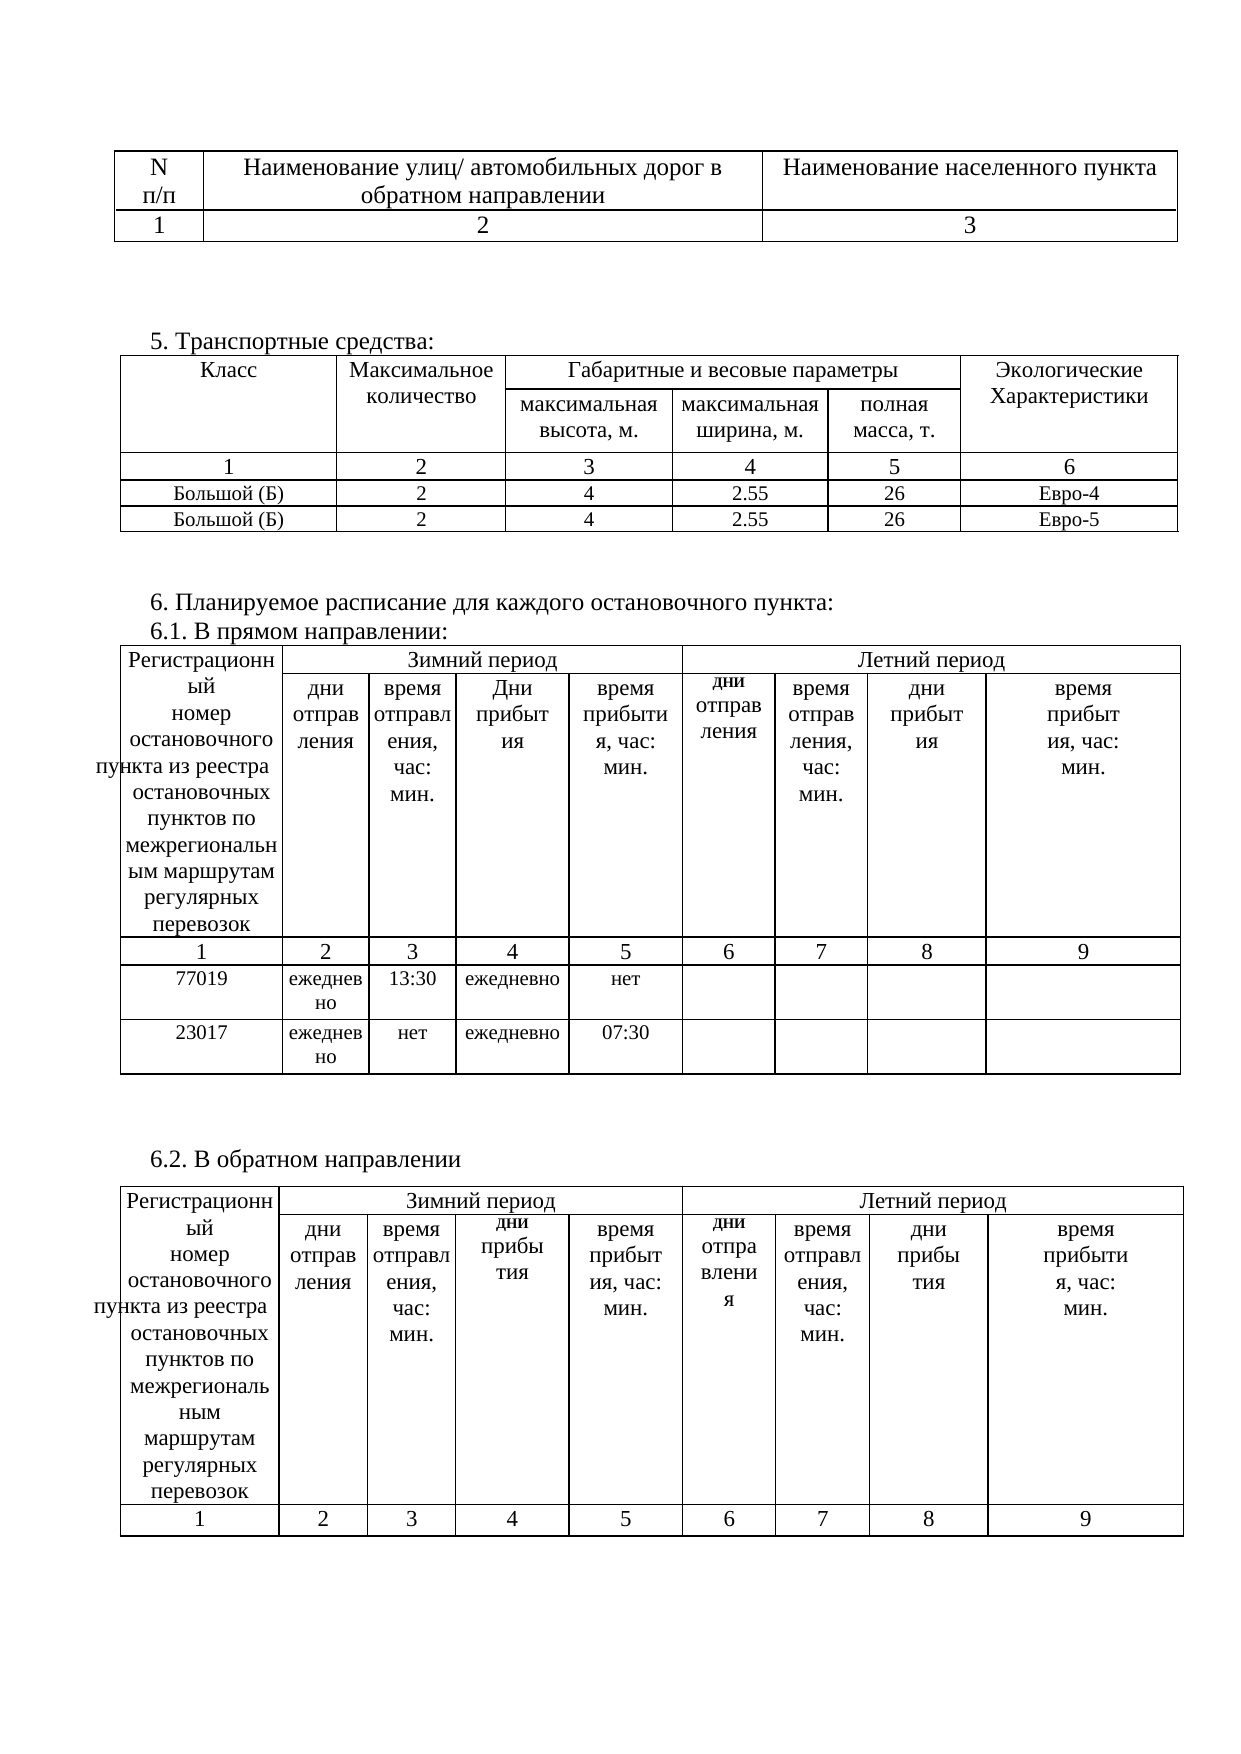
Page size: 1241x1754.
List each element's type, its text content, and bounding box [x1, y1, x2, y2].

table_cell 13:30 [370, 966, 455, 1018]
table_cell Большой (Б) [121, 481, 336, 505]
table_cell время прибыти я, час: мин. [570, 674, 682, 936]
text 6. Планируемое расписание для каждого остановочного пункта: [150, 587, 1090, 616]
text 6.2. В обратном направлении [150, 1144, 1090, 1173]
table_header Наименование улиц/ автомобильных дорог в обратном направлении [204, 152, 762, 209]
table_cell время прибыти я, час: мин. [989, 1215, 1183, 1503]
table_cell время отправл ения, час: мин. [776, 1215, 869, 1503]
table_cell 5 [570, 1505, 682, 1535]
table_cell 9 [989, 1505, 1183, 1535]
table_cell 2 [283, 938, 368, 964]
table_cell нет [370, 1020, 455, 1073]
table_cell 1 [115, 210, 203, 241]
table_cell время прибыт ия, час: мин. [987, 674, 1180, 936]
table_header Наименование населенного пункта [763, 152, 1177, 209]
table_cell [776, 966, 867, 1018]
table_cell полная масса, т. [829, 390, 960, 451]
table_cell 26 [829, 507, 960, 531]
table_cell [987, 1020, 1180, 1073]
table_cell [683, 966, 774, 1018]
table_header Регистрационный номер остановочного пункта из реестра остановочных пунктов по межрегиональным маршрутам регулярных перевозок [121, 646, 282, 936]
table_cell 6 [683, 1505, 775, 1535]
table_cell дни прибы тия [870, 1215, 987, 1503]
table_cell 4 [506, 507, 672, 531]
table_cell 9 [987, 938, 1180, 964]
table_cell 2 [337, 481, 505, 505]
table_header Зимний период [283, 646, 682, 673]
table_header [121, 1187, 278, 1503]
table_cell 4 [506, 481, 672, 505]
table_cell дни отправ ления [280, 1215, 367, 1503]
table_cell [683, 1020, 774, 1073]
table_cell ДНИ отправ ления [683, 674, 774, 936]
text 6.1. В прямом направлении: [150, 616, 1090, 645]
table_cell [776, 1020, 867, 1073]
table_cell 2 [280, 1505, 367, 1535]
table_cell ежедневно [457, 966, 568, 1018]
table_cell Евро-5 [961, 507, 1177, 531]
table_cell ДНИ прибы тия [456, 1215, 568, 1503]
table_header N п/п [115, 152, 203, 209]
table_cell 6 [683, 938, 774, 964]
table_cell время прибыт ия, час: мин. [570, 1215, 682, 1503]
table_cell ДНИ отпра влени я [683, 1215, 775, 1503]
table_cell 23017 [121, 1020, 282, 1073]
table_cell 3 [368, 1505, 455, 1535]
table_cell ежедневно [283, 966, 368, 1018]
table_cell 1 [121, 938, 282, 964]
table_header Экологические Характеристики [961, 356, 1177, 451]
table_cell ежедневно [283, 1020, 368, 1073]
table_cell время отправл ения, час: мин. [368, 1215, 455, 1503]
table_cell [868, 966, 985, 1018]
table_cell 2 [337, 453, 505, 479]
table_cell 2.55 [673, 507, 827, 531]
table_cell нет [570, 966, 682, 1018]
table_cell 26 [829, 481, 960, 505]
table_cell дни отправ ления [283, 674, 368, 936]
table_header Максимальное количество [337, 356, 505, 451]
table_header Класс [121, 356, 336, 451]
table_cell время отправл ения, час: мин. [370, 674, 455, 936]
table_cell 8 [868, 938, 985, 964]
table_cell [868, 1020, 985, 1073]
table_cell ежедневно [457, 1020, 568, 1073]
table_cell 3 [763, 209, 1177, 241]
table_cell максимальная высота, м. [506, 390, 672, 451]
table_cell 2.55 [673, 481, 827, 505]
table_cell 2 [204, 211, 762, 241]
table_cell 1 [121, 453, 336, 479]
table_cell 7 [776, 1505, 869, 1535]
table_cell 07:30 [570, 1020, 682, 1073]
table_cell 4 [456, 1505, 568, 1535]
table_header Летний период [683, 1187, 1183, 1213]
table_cell 3 [370, 938, 455, 964]
table_cell 8 [870, 1505, 987, 1535]
table_cell 4 [457, 938, 568, 964]
table_cell Дни прибыт ия [457, 674, 568, 936]
table_cell 6 [961, 453, 1177, 479]
table_cell 1 [121, 1505, 278, 1535]
table_cell дни прибыт ия [868, 674, 985, 936]
table_header Летний период [683, 646, 1180, 673]
table_cell 3 [506, 453, 672, 479]
table_cell время отправ ления, час: мин. [776, 674, 867, 936]
table_cell 5 [829, 453, 960, 479]
table_cell [987, 966, 1180, 1018]
table_header Габаритные и весовые параметры [506, 356, 960, 388]
table_cell 4 [673, 453, 827, 479]
table_cell 2 [337, 507, 505, 531]
table_header Зимний период [280, 1187, 682, 1213]
table_cell 77019 [121, 966, 282, 1018]
table_cell Евро-4 [961, 481, 1177, 505]
text 5. Транспортные средства: [150, 326, 1090, 355]
table_cell Большой (Б) [121, 507, 336, 531]
table_cell 7 [776, 938, 867, 964]
table_cell максимальная ширина, м. [673, 390, 827, 451]
table_cell 5 [570, 938, 682, 964]
